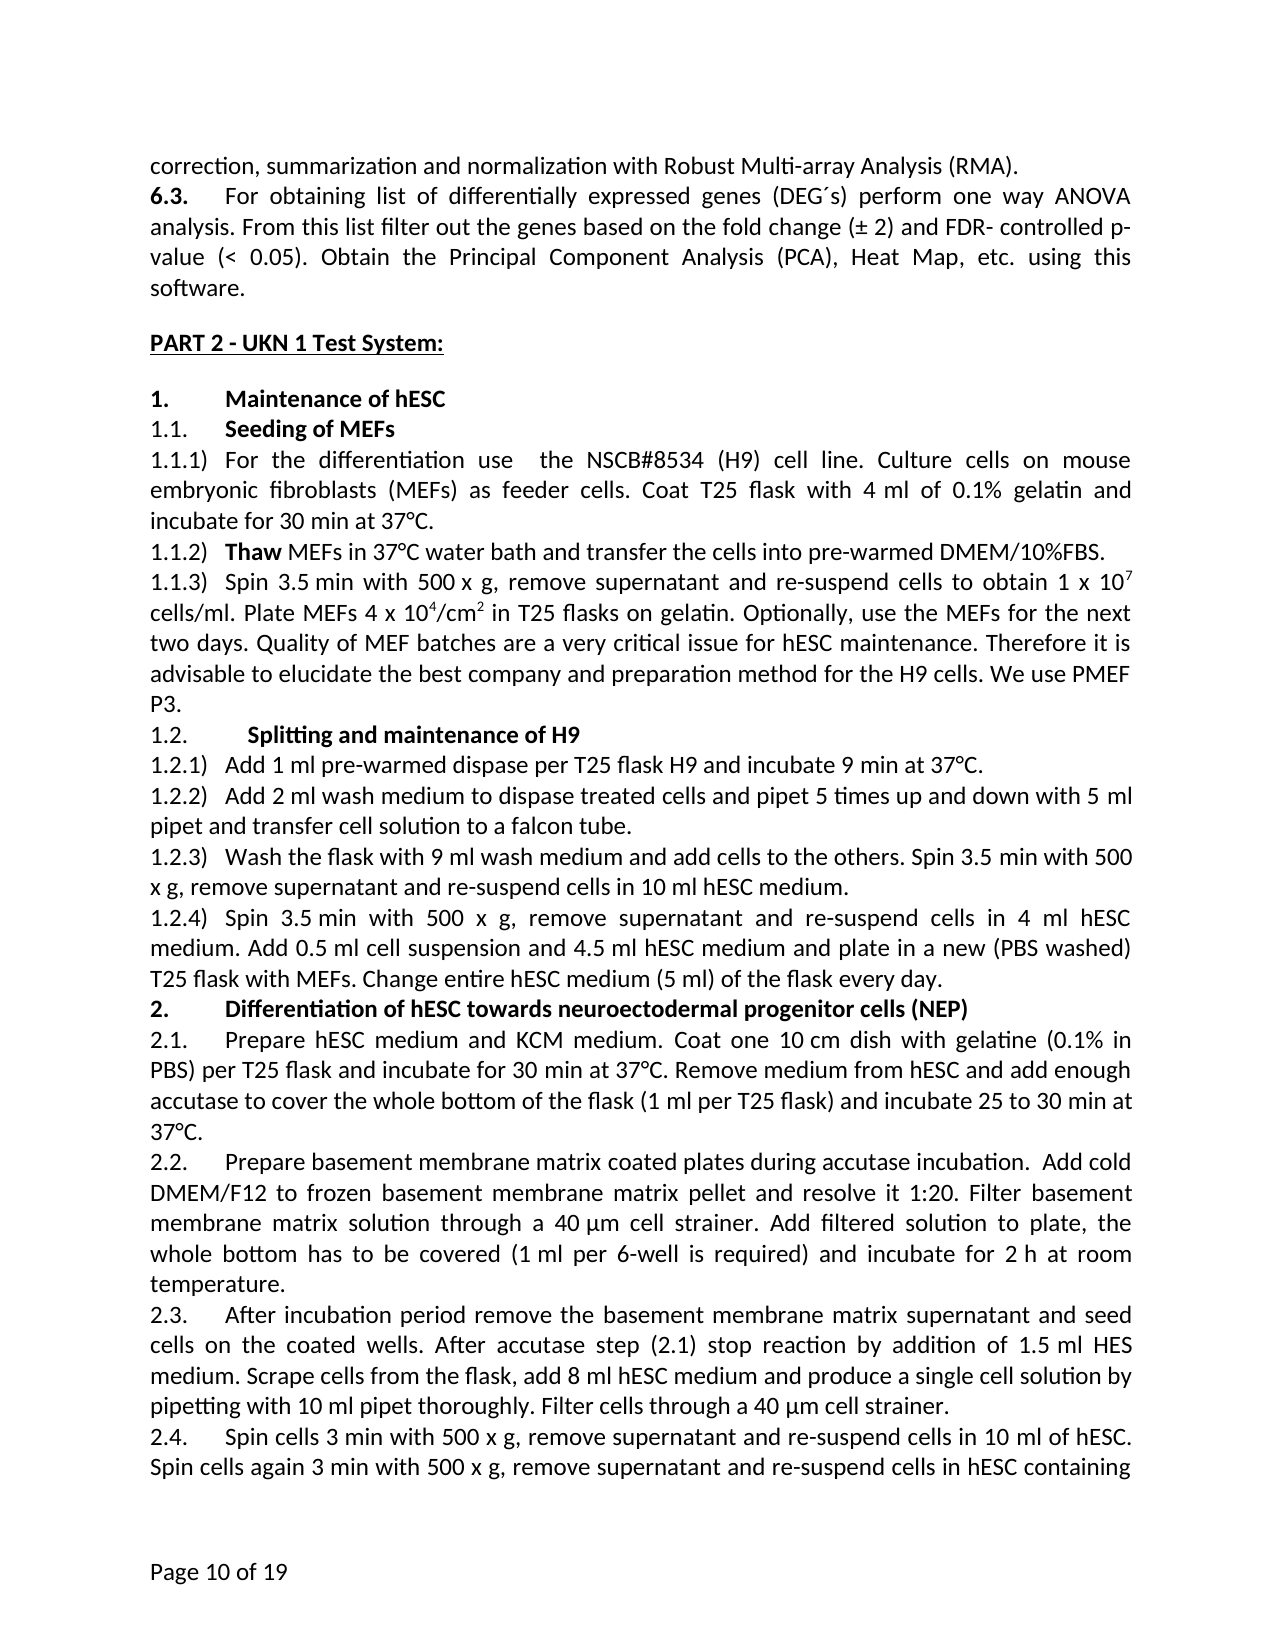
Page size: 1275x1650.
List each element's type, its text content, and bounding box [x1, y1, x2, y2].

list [150, 1421, 1132, 1482]
list After incubation period remove the basement membrane matrix supernatant and seed cells on the coated wells. After accutase step (2.1) stop reaction by addition of 1.5 ml HES medium. Scrape cells from the flask, add 8 ml hESC medium and produce a single cell solution by pipetting with 10 ml pipet thoroughly. Filter cells through a 40 µm cell strainer. [150, 1299, 1132, 1421]
list Differentiation of hESC towards neuroectodermal progenitor cells (NEP) [150, 993, 1132, 1024]
list Maintenance of hESC [150, 383, 1132, 414]
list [150, 150, 1132, 181]
list Spin 3.5 min with 500 x g, remove supernatant and re-suspend cells in 4 ml hESC medium. Add 0.5 ml cell suspension and 4.5 ml hESC medium and plate in a new (PBS washed) T25 flask with MEFs. Change entire hESC medium (5 ml) of the flask every day. [150, 902, 1132, 993]
list Splitting and maintenance of H9 [150, 719, 1132, 749]
list For the differentiation use the NSCB#8534 (H9) cell line. Culture cells on mouse embryonic fibroblasts (MEFs) as feeder cells. Coat T25 flask with 4 ml of 0.1% gelatin and incubate for 30 min at 37°C. [150, 444, 1132, 536]
text PART 2 - UKN 1 Test System: [150, 328, 1132, 358]
list Add 1 ml pre-warmed dispase per T25 flask H9 and incubate 9 min at 37°C. [150, 749, 1132, 780]
list Wash the flask with 9 ml wash medium and add cells to the others. Spin 3.5 min with 500 x g, remove supernatant and re-suspend cells in 10 ml hESC medium. [150, 841, 1132, 902]
list Prepare basement membrane matrix coated plates during accutase incubation. Add cold DMEM/F12 to frozen basement membrane matrix pellet and resolve it 1:20. Filter basement membrane matrix solution through a 40 µm cell strainer. Add filtered solution to plate, the whole bottom has to be covered (1 ml per 6-well is required) and incubate for 2 h at room temperature. [150, 1146, 1132, 1299]
list Thaw MEFs in 37°C water bath and transfer the cells into pre-warmed DMEM/10%FBS. [150, 536, 1132, 566]
list Seeding of MEFs [150, 414, 1132, 444]
list Spin 3.5 min with 500 x g, remove supernatant and re-suspend cells to obtain 1 x 107 cells/ml. Plate MEFs 4 x 104/cm2 in T25 flasks on gelatin. Optionally, use the MEFs for the next two days. Quality of MEF batches are a very critical issue for hESC maintenance. Therefore it is advisable to elucidate the best company and preparation method for the H9 cells. We use PMEF P3. [150, 566, 1132, 719]
list Add 2 ml wash medium to dispase treated cells and pipet 5 times up and down with 5 ml pipet and transfer cell solution to a falcon tube. [150, 780, 1132, 841]
list For obtaining list of differentially expressed genes (DEG´s) perform one way ANOVA analysis. From this list filter out the genes based on the fold change (± 2) and FDR- controlled p-value (< 0.05). Obtain the Principal Component Analysis (PCA), Heat Map, etc. using this software. [150, 181, 1132, 303]
list Prepare hESC medium and KCM medium. Coat one 10 cm dish with gelatine (0.1% in PBS) per T25 flask and incubate for 30 min at 37°C. Remove medium from hESC and add enough accutase to cover the whole bottom of the flask (1 ml per T25 flask) and incubate 25 to 30 min at 37°C. [150, 1024, 1132, 1146]
